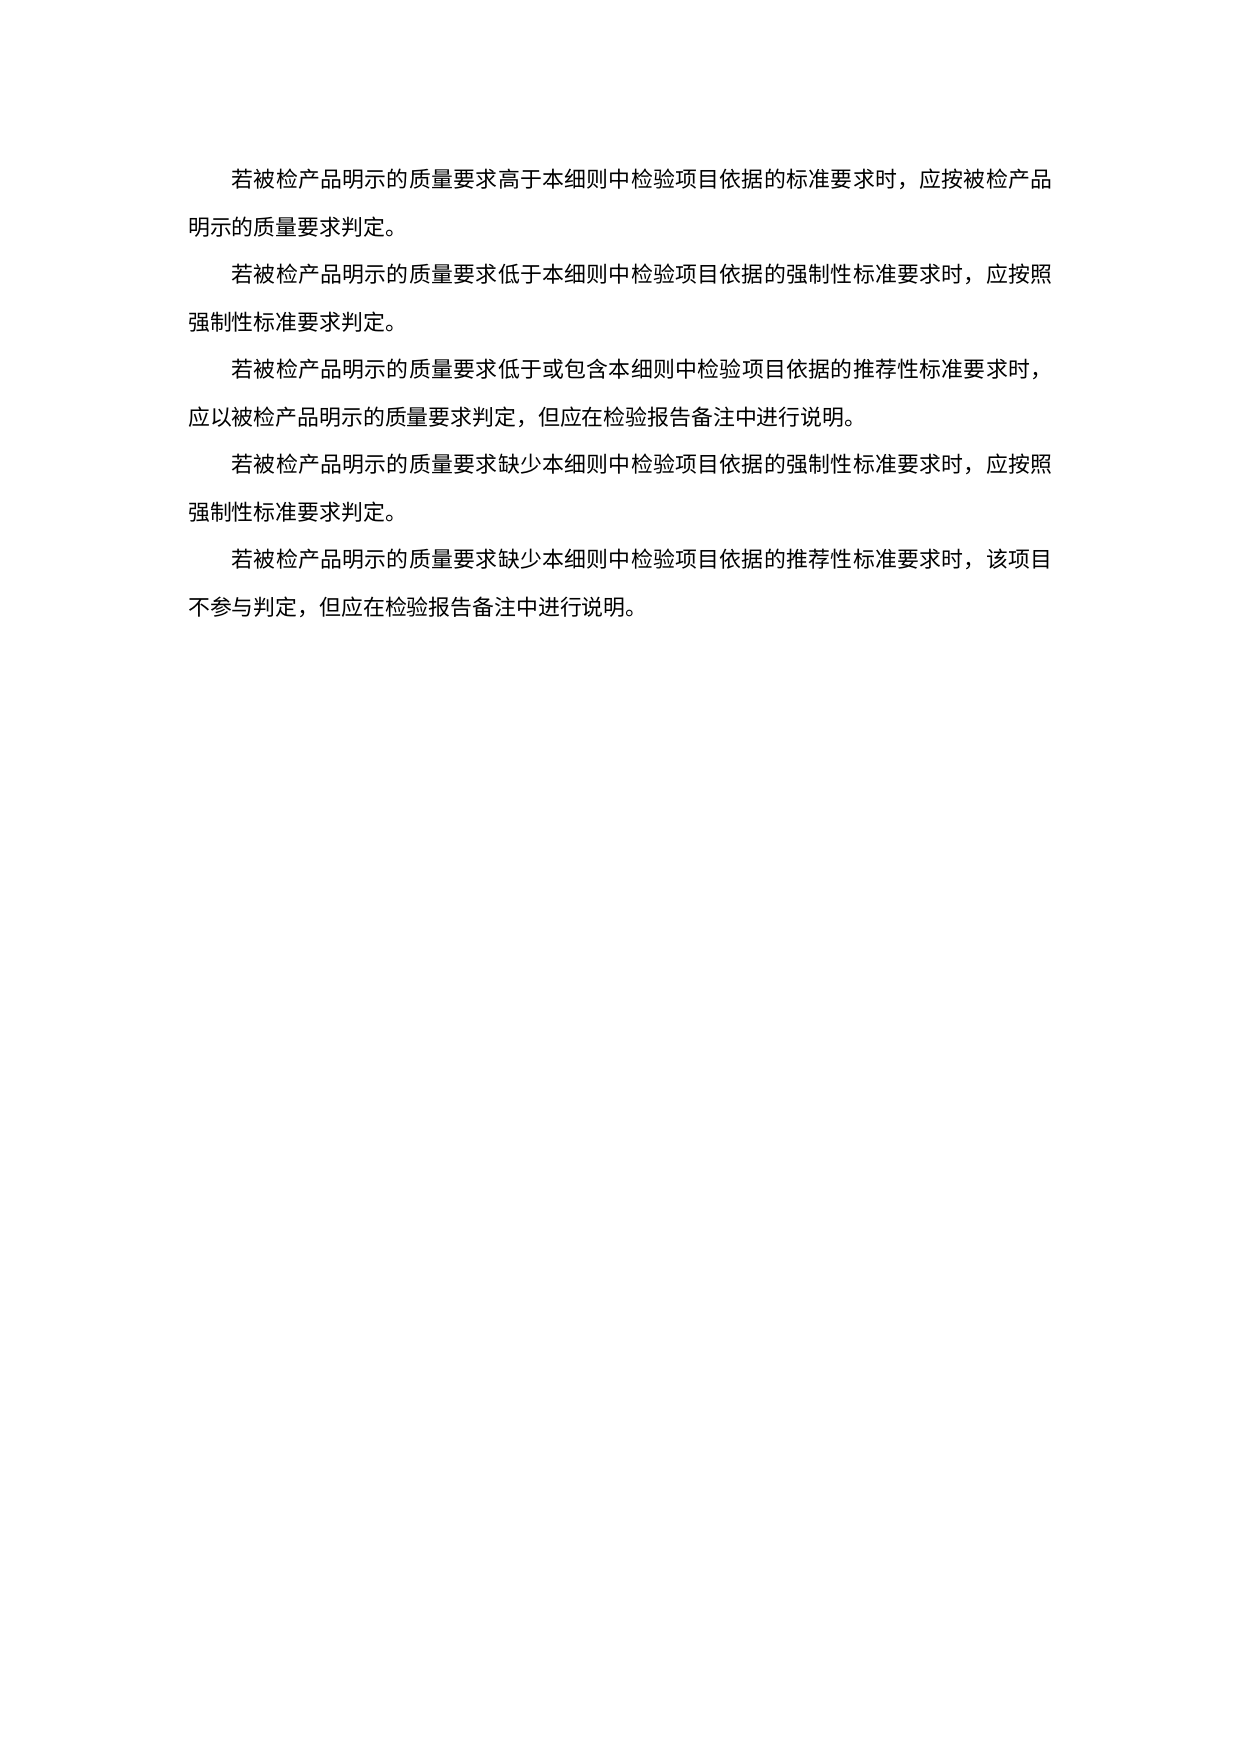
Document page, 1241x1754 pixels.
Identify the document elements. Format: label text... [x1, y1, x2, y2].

text 若被检产品明示的质量要求低于或包含本细则中检验项目依据的推荐性标准要求时，应以被检产品明示的质量要求判定，但应在检验报告备注中进行说明。 [188, 352, 1052, 431]
text 若被检产品明示的质量要求缺少本细则中检验项目依据的强制性标准要求时，应按照强制性标准要求判定。 [188, 447, 1052, 526]
text 若被检产品明示的质量要求缺少本细则中检验项目依据的推荐性标准要求时，该项目不参与判定，但应在检验报告备注中进行说明。 [188, 542, 1052, 621]
text 若被检产品明示的质量要求高于本细则中检验项目依据的标准要求时，应按被检产品明示的质量要求判定。 [188, 162, 1052, 241]
text 若被检产品明示的质量要求低于本细则中检验项目依据的强制性标准要求时，应按照强制性标准要求判定。 [188, 257, 1052, 336]
